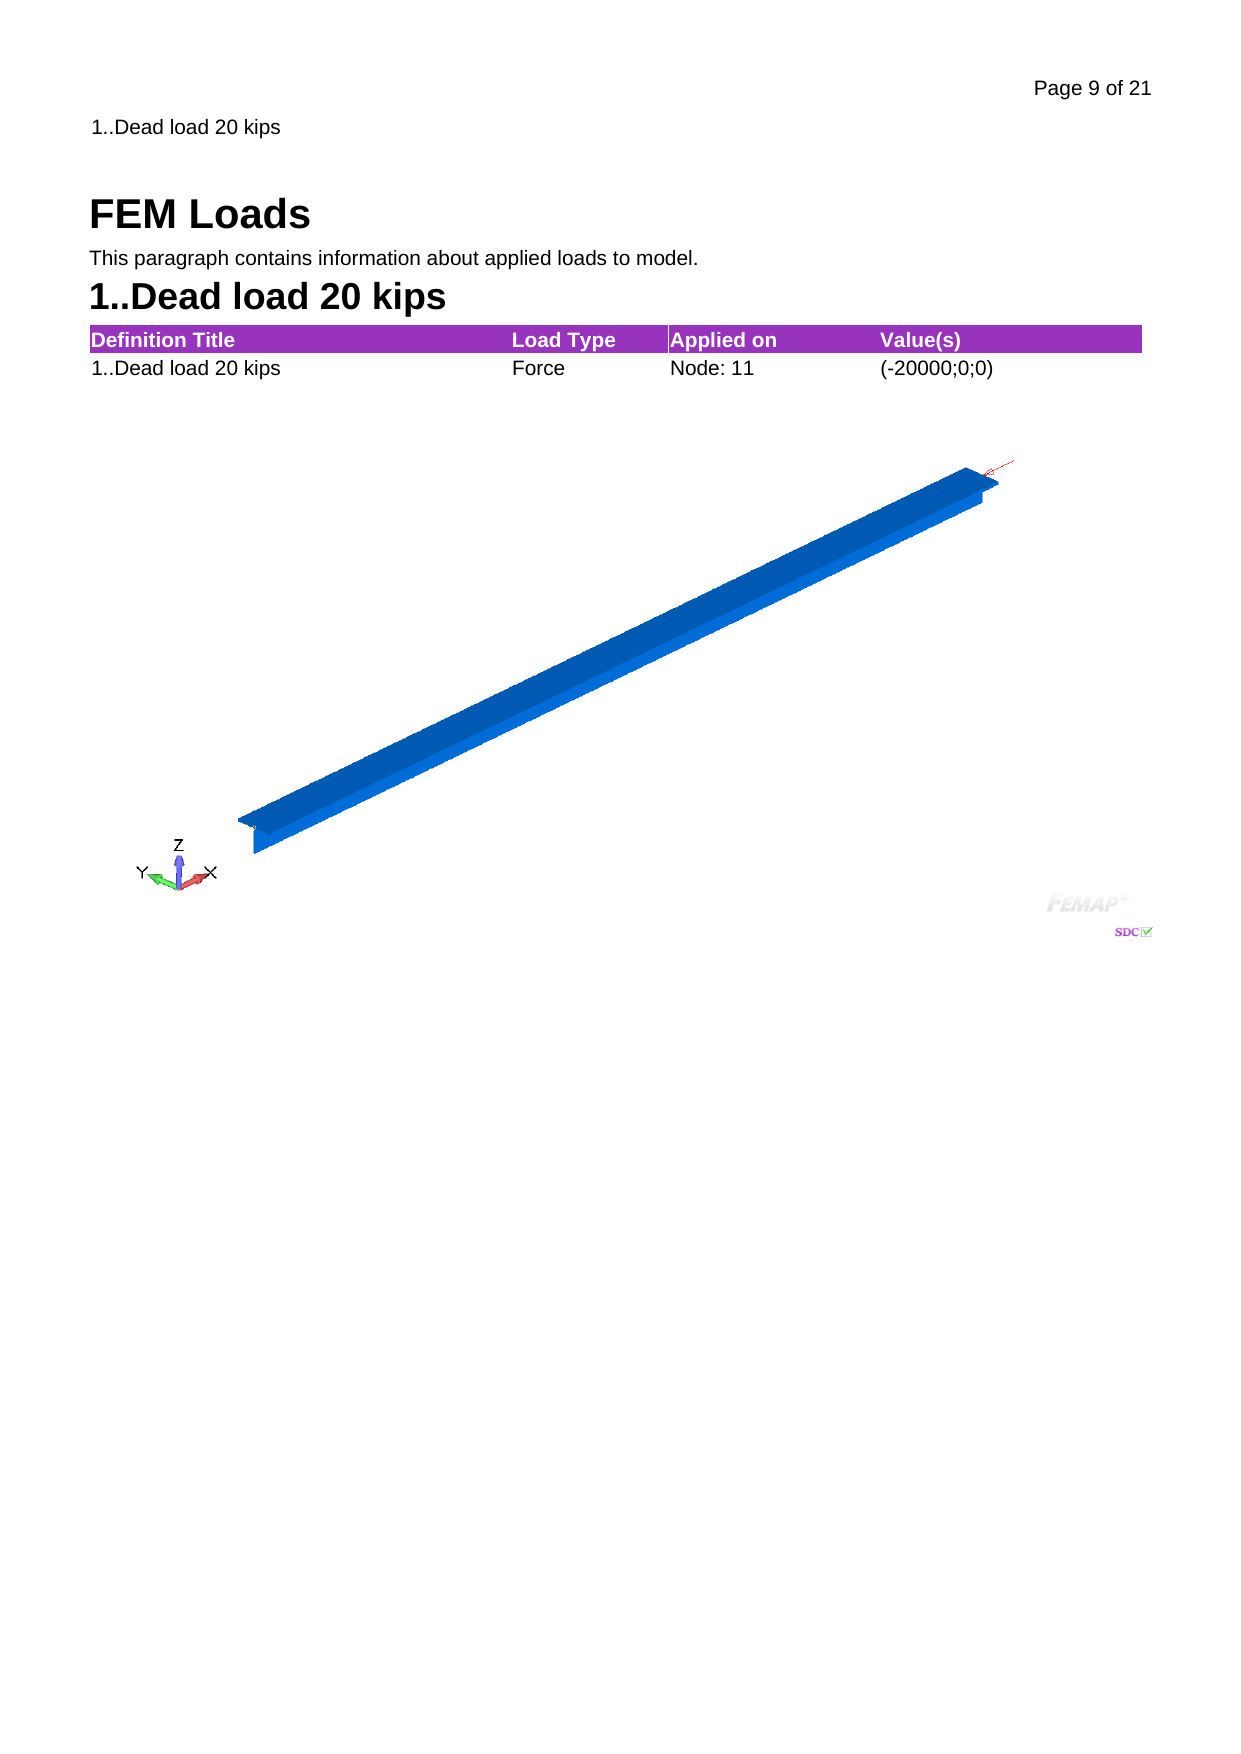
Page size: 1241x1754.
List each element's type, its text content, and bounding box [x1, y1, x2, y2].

table_cell 1..Dead load 20 kips [90, 354, 511, 379]
table_header Applied on [669, 325, 879, 353]
subtitle FEM Loads [89, 189, 1152, 237]
subtitle 1..Dead load 20 kips [88, 274, 1152, 317]
table_header Load Type [511, 325, 668, 353]
text This paragraph contains information about applied loads to model. [89, 246, 1152, 270]
table_cell Force [511, 354, 668, 379]
table_header [90, 406, 1153, 943]
table_cell Node: 11 [669, 354, 879, 379]
table_cell (-20000;0;0) [879, 354, 1142, 379]
picture [91, 411, 1153, 937]
table_header Value(s) [879, 325, 1142, 353]
table_header Definition Title [90, 325, 511, 353]
